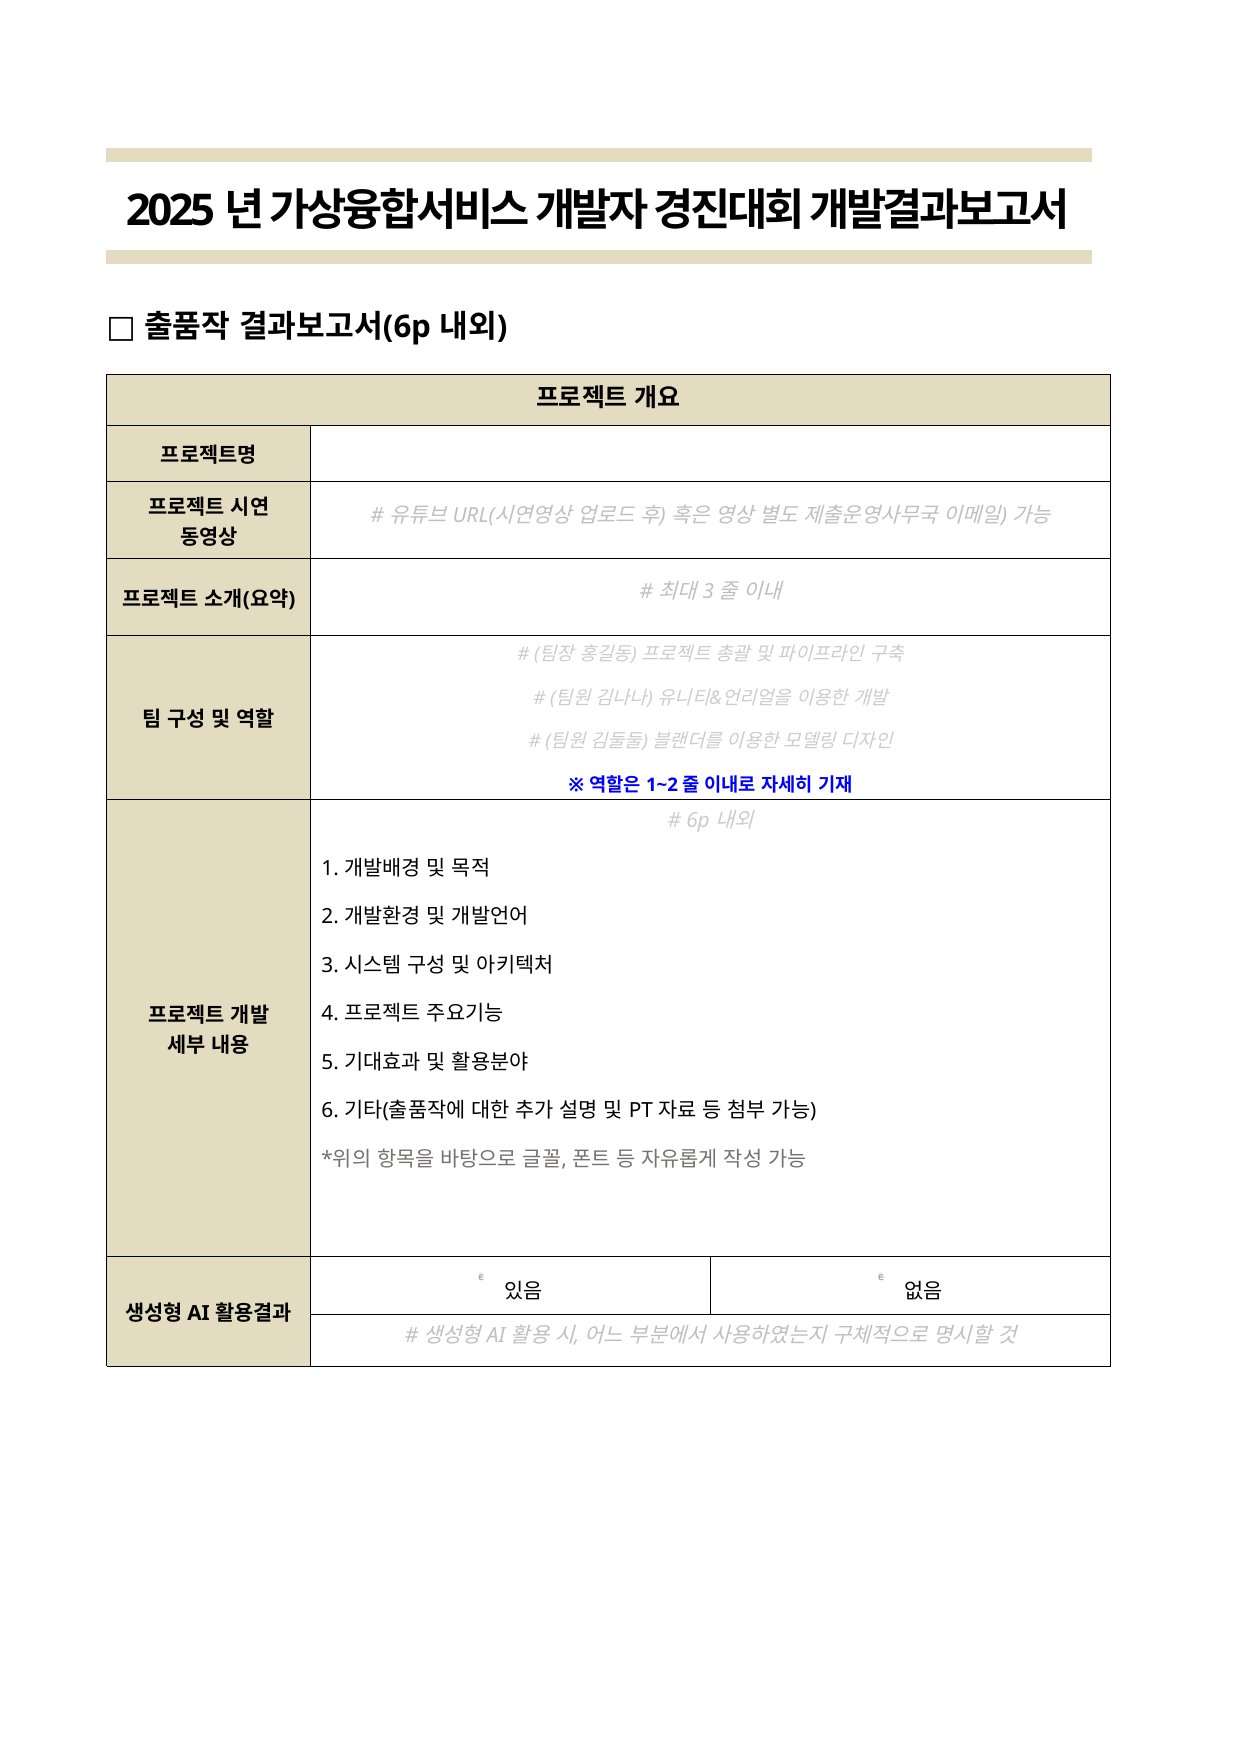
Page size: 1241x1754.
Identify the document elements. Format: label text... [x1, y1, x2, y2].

table_cell 없음 [711, 1257, 1110, 1314]
table_header [106, 148, 1092, 162]
table_cell 프로젝트 시연 동영상 [107, 482, 310, 558]
table_cell [311, 426, 1110, 481]
table_cell # (팀장 홍길동) 프로젝트 총괄 및 파이프라인 구축 # (팀원 김나나) 유니티&언리얼을 이용한 개발 # (팀원 김둘둘) 블랜더를 이용한 모델링 디자인 ※ 역할은 1~2줄 이내로 자세히 기재 [311, 636, 1110, 799]
table_cell 팀 구성 및 역할 [107, 636, 310, 799]
text □ 출품작 결과보고서(6p 내외) [106, 301, 1134, 347]
table_cell 있음 [311, 1257, 710, 1314]
table_cell 프로젝트 개발 세부 내용 [107, 800, 310, 1256]
table_cell # 유튜브 URL(시연영상 업로드 후) 혹은 영상 별도 제출운영사무국 이메일) 가능 [311, 482, 1110, 558]
table_header 프로젝트 개요 [107, 375, 1110, 425]
table_cell 2025년 가상융합서비스 개발자 경진대회 개발결과보고서 [106, 162, 1092, 250]
table_cell [106, 250, 1092, 264]
table_cell # 최대 3줄 이내 [311, 559, 1110, 635]
table_cell 프로젝트명 [107, 426, 310, 481]
table_cell 프로젝트 소개(요약) [107, 559, 310, 635]
table_cell # 생성형 AI 활용 시, 어느 부분에서 사용하였는지 구체적으로 명시할 것 [311, 1315, 1110, 1366]
table_cell # 6p 내외 1. 개발배경 및 목적 2. 개발환경 및 개발언어 3. 시스템 구성 및 아키텍처 4. 프로젝트 주요기능 5. 기대효과 및 활용분야 6. 기타(출품작에 대한 추가 설명 및 PT 자료 등 첨부 가능) *위의 항목을 바탕으로 글꼴, 폰트 등 자유롭게 작성 가능 [311, 800, 1110, 1256]
table_cell 생성형AI 활용결과 [107, 1257, 310, 1366]
